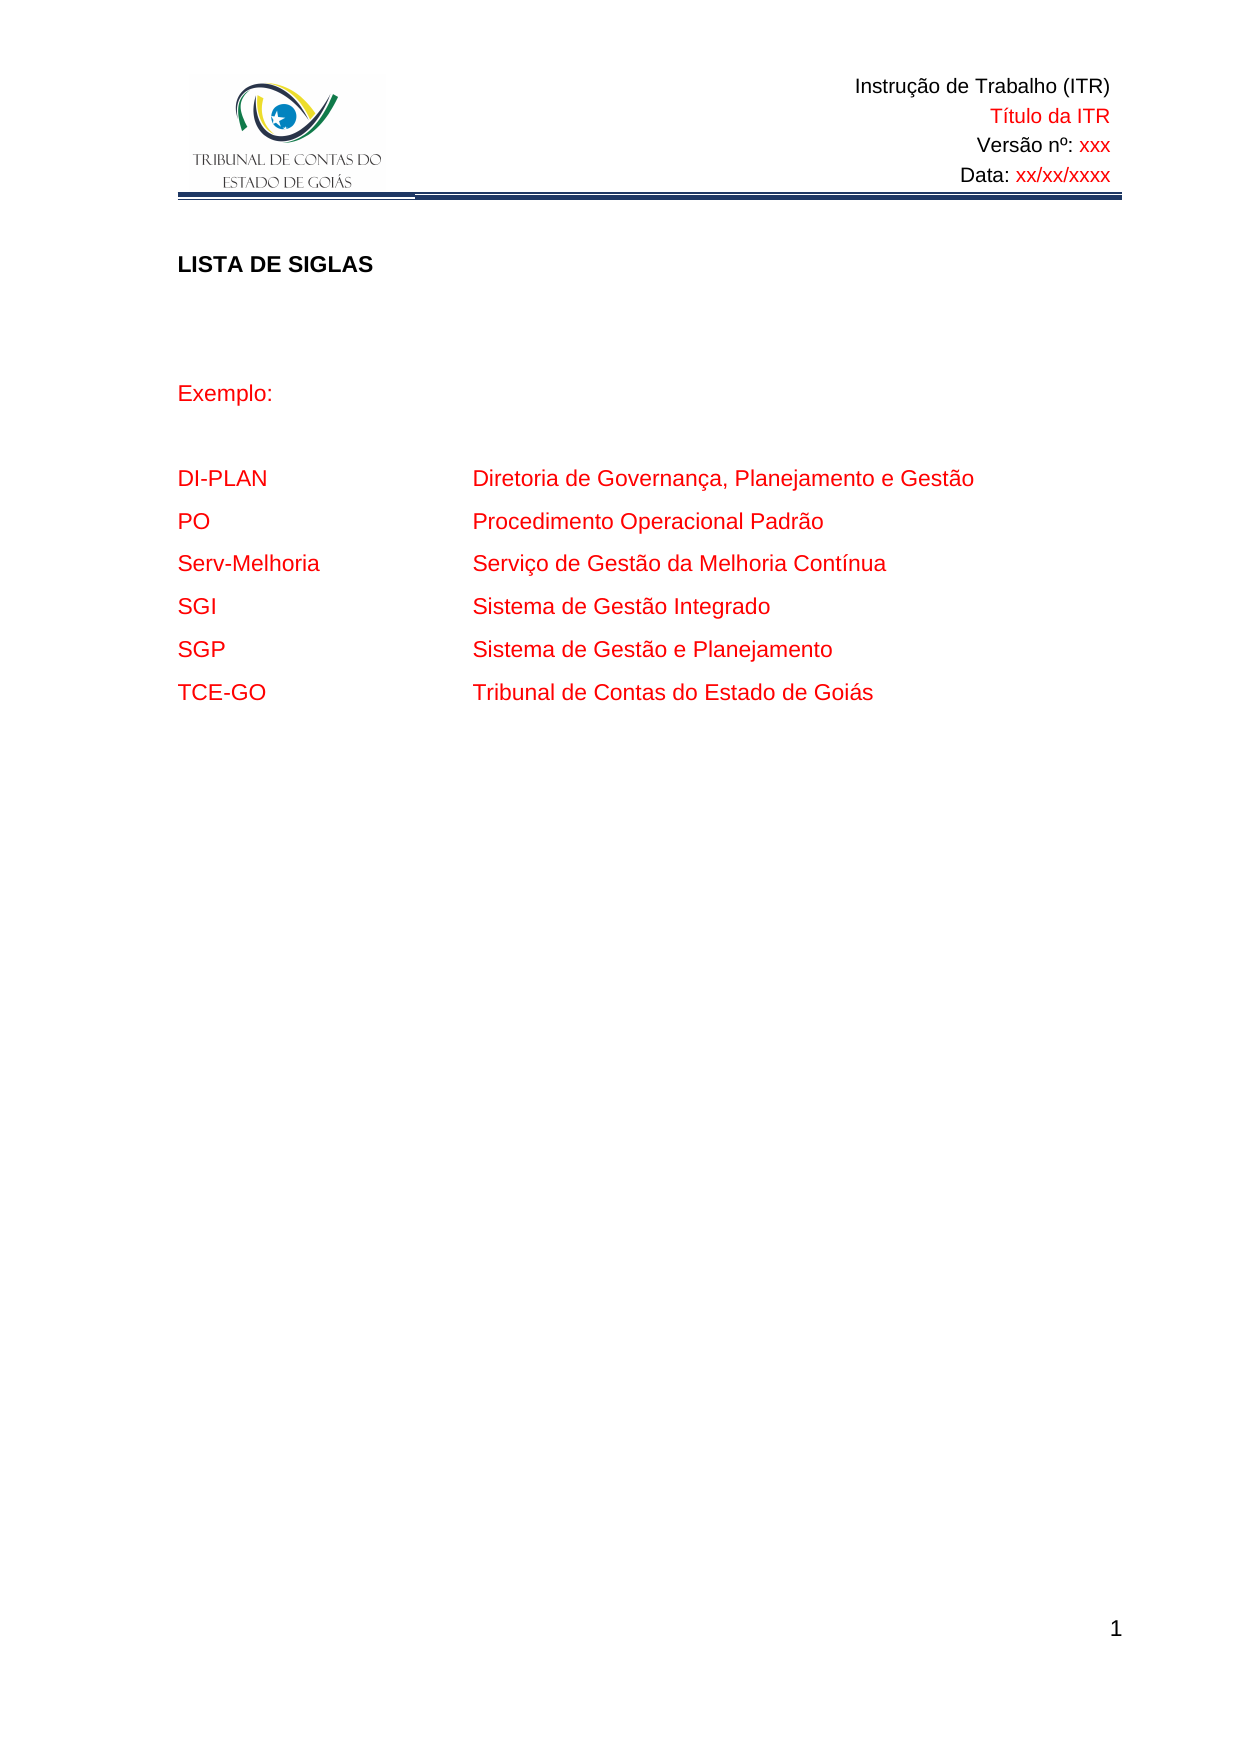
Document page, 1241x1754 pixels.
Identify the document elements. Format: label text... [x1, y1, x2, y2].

text LISTA DE SIGLAS [177, 251, 1122, 278]
text SGP Sistema de Gestão e Planejamento [177, 636, 1122, 662]
picture [188, 74, 386, 192]
text DI-PLAN Diretoria de Governança, Planejamento e Gestão [177, 465, 1122, 491]
text Serv-Melhoria Serviço de Gestão da Melhoria Contínua [177, 550, 1122, 577]
text TCE-GO Tribunal de Contas do Estado de Goiás [177, 678, 1122, 705]
text PO Procedimento Operacional Padrão [177, 508, 1122, 534]
text Exemplo: [177, 379, 1122, 406]
text SGI Sistema de Gestão Integrado [177, 593, 1122, 619]
